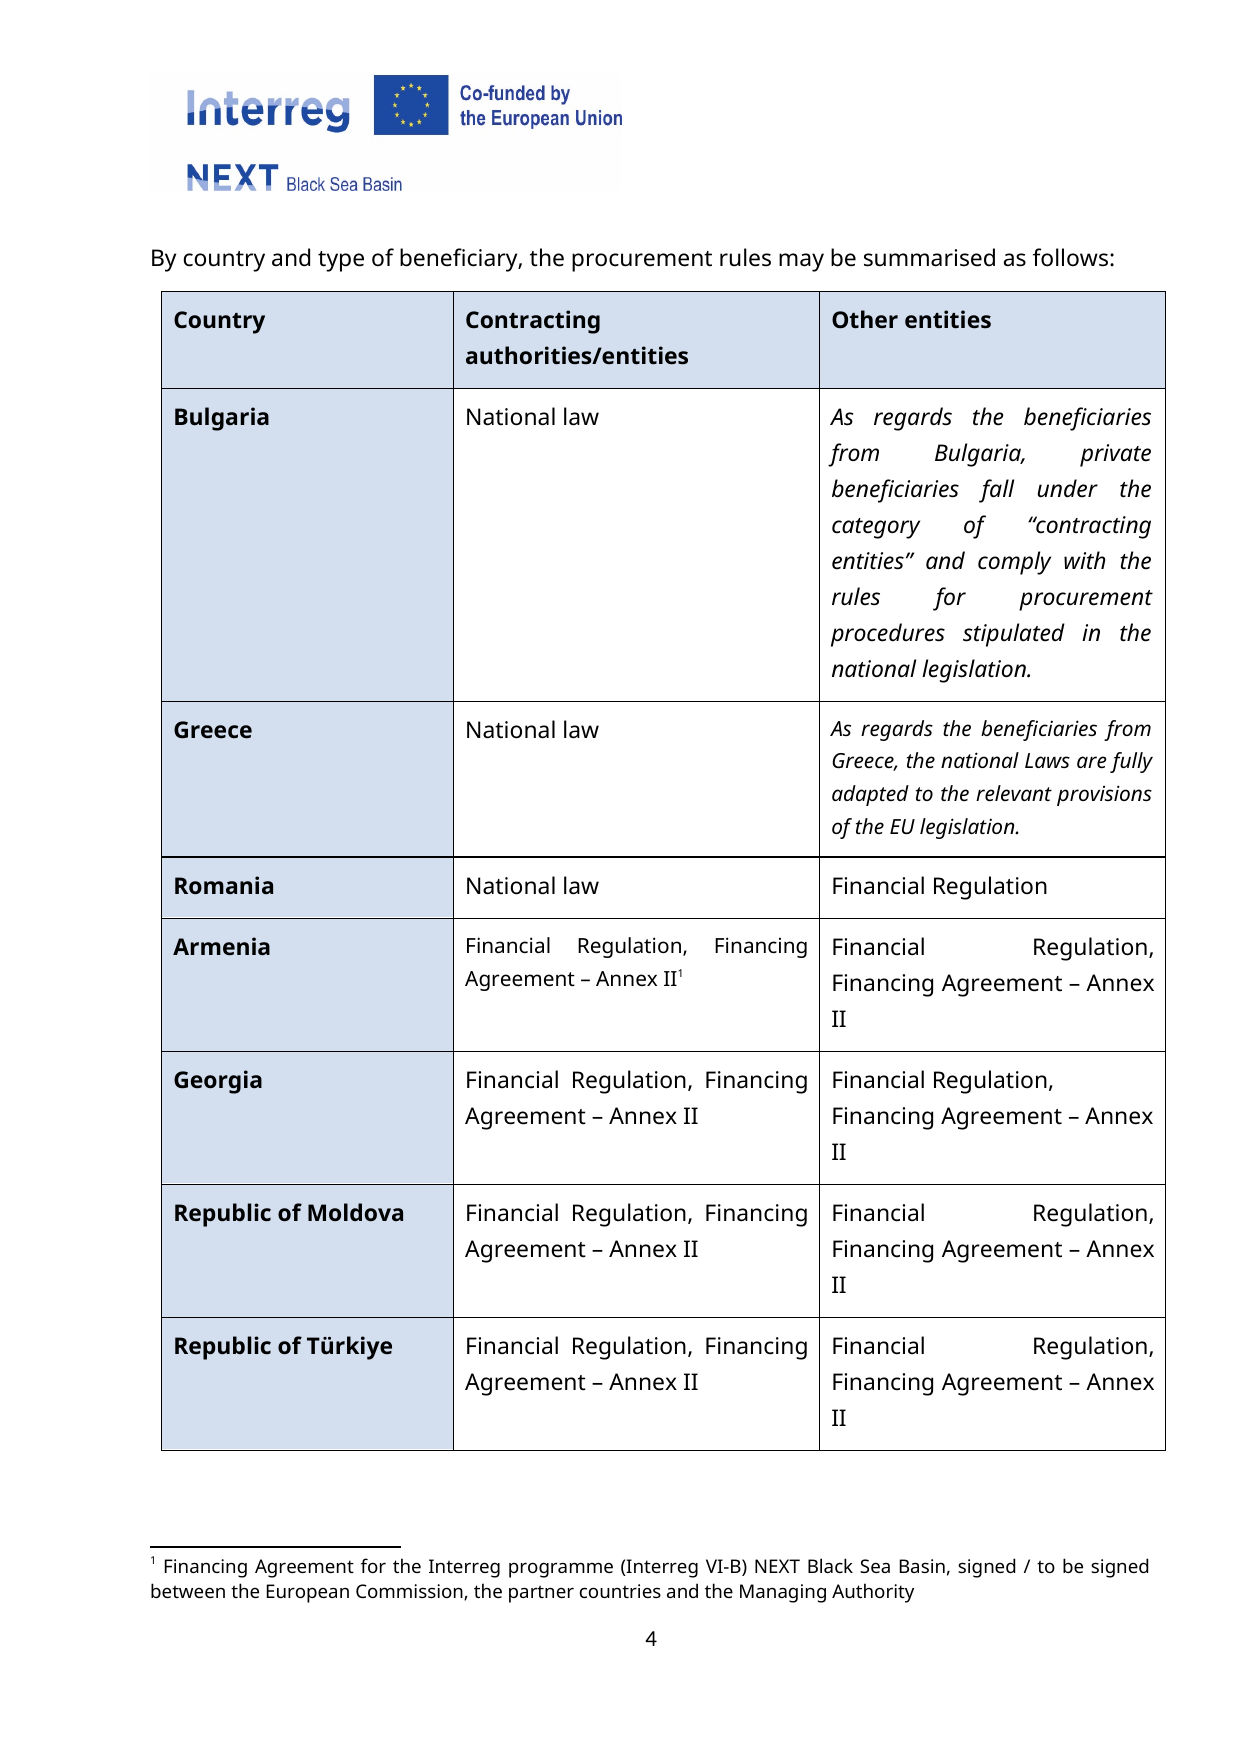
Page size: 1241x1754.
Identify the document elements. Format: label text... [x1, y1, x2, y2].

table_cell Republic of Türkiye [162, 1318, 453, 1449]
table_header Contracting authorities/entities [454, 292, 819, 388]
table_cell Armenia [162, 919, 453, 1051]
table_cell Financial Regulation, Financing Agreement – Annex II [454, 919, 819, 1051]
table_cell Republic of Moldova [162, 1185, 453, 1317]
table_cell Financial Regulation, Financing Agreement – Annex II [820, 1318, 1165, 1449]
table_cell Bulgaria [162, 389, 453, 701]
table_header Country [162, 292, 453, 388]
table_cell Financial Regulation, Financing Agreement – Annex II [454, 1052, 819, 1183]
table_cell Financial Regulation, Financing Agreement – Annex II [820, 1185, 1165, 1317]
table_cell Financial Regulation, Financing Agreement – Annex II [820, 1052, 1165, 1183]
table_cell Financial Regulation, Financing Agreement – Annex II [820, 919, 1165, 1051]
table_cell Georgia [162, 1052, 453, 1183]
table_cell Romania [162, 858, 453, 917]
table_header Other entities [820, 292, 1165, 388]
table_cell Greece [162, 702, 453, 856]
table_cell National law [454, 389, 819, 701]
text By country and type of beneficiary, the procurement rules may be summarised as follows: [150, 242, 1152, 273]
table_cell National law [454, 702, 819, 856]
table_cell As regards the beneficiaries from Bulgaria, private beneficiaries fall under the category of “contracting entities” and comply with the rules for procurement procedures stipulated in the national legislation. [820, 389, 1165, 701]
table_cell National law [454, 858, 819, 917]
table_cell Financial Regulation, Financing Agreement – Annex II [454, 1185, 819, 1317]
table_cell Financial Regulation, Financing Agreement – Annex II [454, 1318, 819, 1449]
table_cell As regards the beneficiaries from Greece, the national Laws are fully adapted to the relevant provisions of the EU legislation. [820, 702, 1165, 856]
table_cell Financial Regulation [820, 858, 1165, 917]
picture [150, 73, 622, 191]
